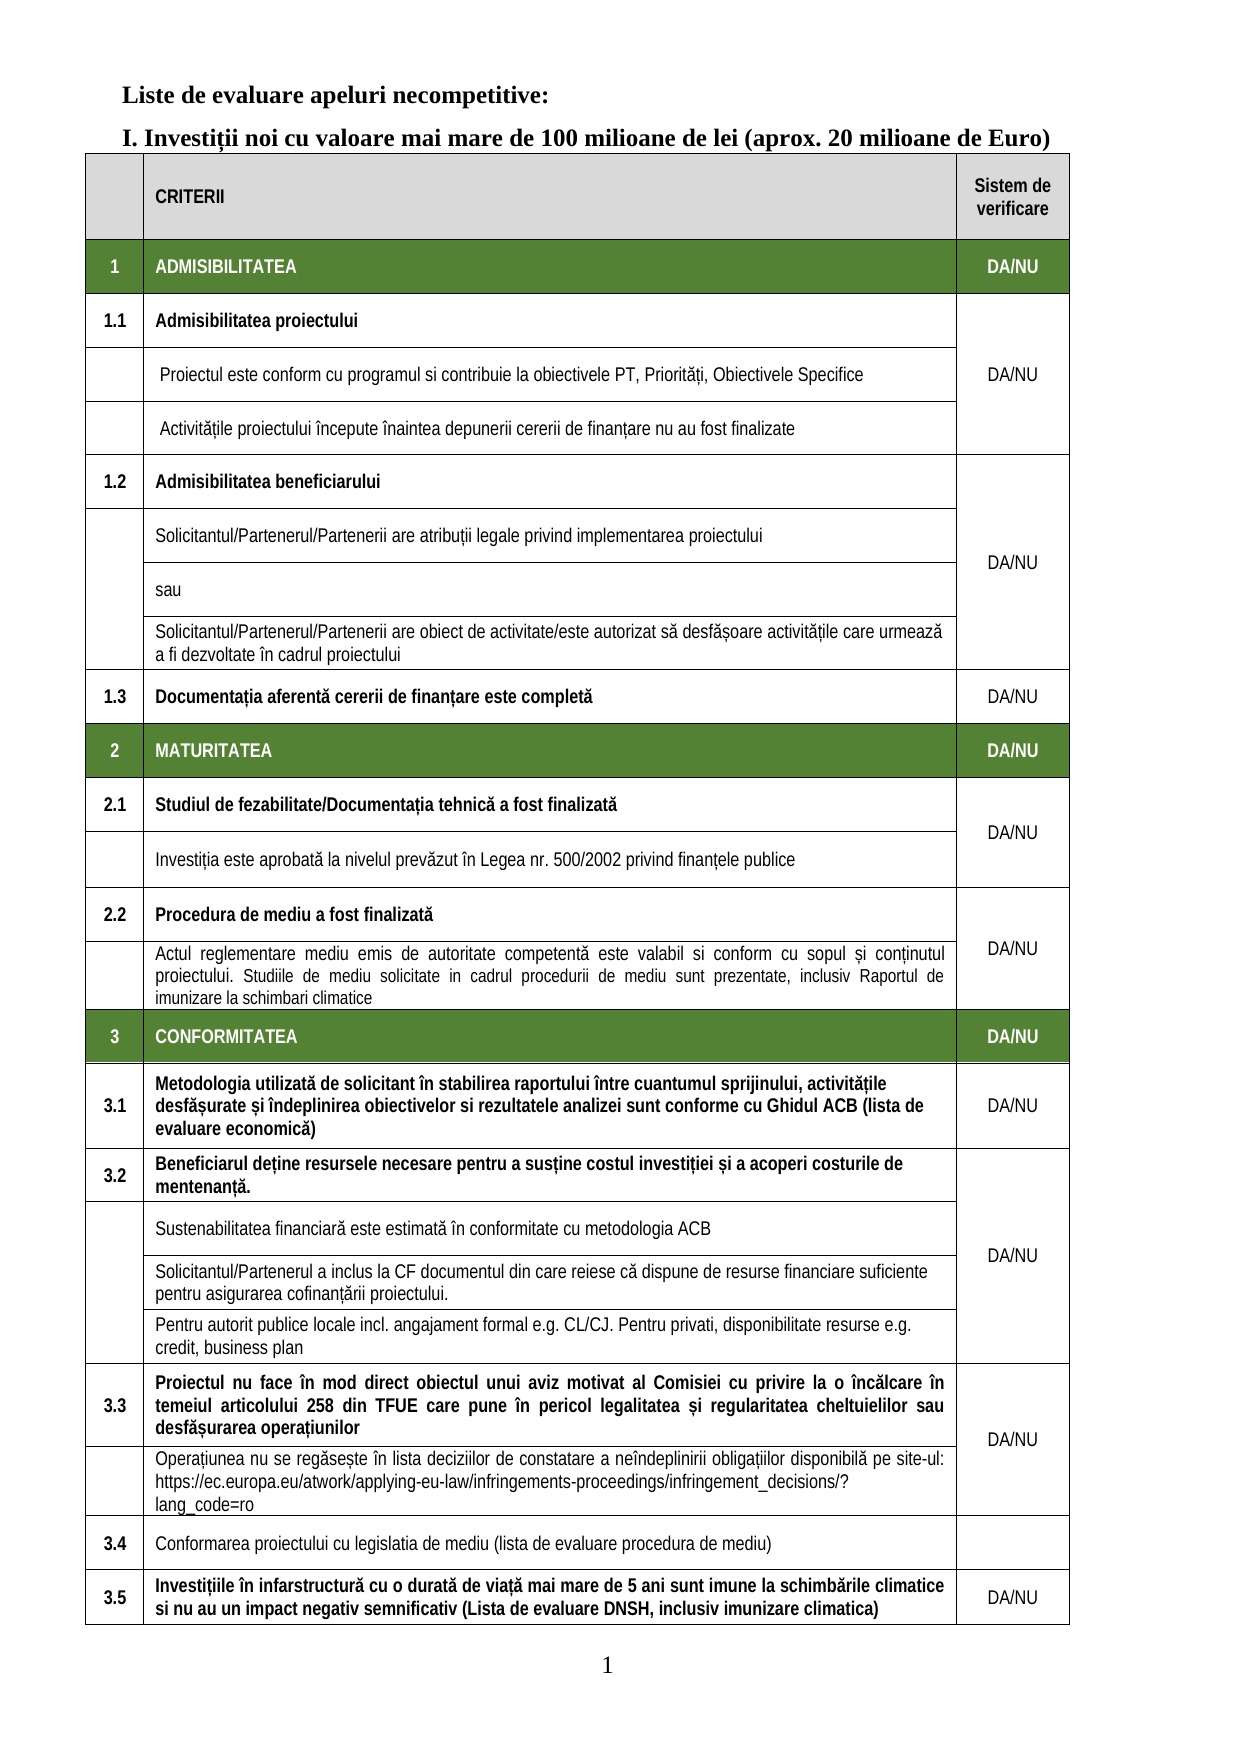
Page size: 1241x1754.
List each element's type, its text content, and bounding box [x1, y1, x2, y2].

table_cell sau [144, 563, 956, 616]
table_cell 1.3 [86, 670, 143, 723]
table_cell 3.2 [86, 1149, 143, 1201]
table_cell 3.5 [86, 1570, 143, 1624]
table_cell 3.3 [86, 1364, 143, 1446]
table_cell 3 [86, 1010, 143, 1062]
table_cell Beneficiarul deține resursele necesare pentru a susține costul investiției și a acoperi costurile de mentenanță. [144, 1149, 956, 1201]
table_cell CONFORMITATEA [144, 1010, 956, 1062]
table_cell ADMISIBILITATEA [144, 240, 956, 293]
table_header CRITERII [144, 154, 956, 239]
subtitle I. Investiții noi cu valoare mai mare de 100 milioane de lei (aprox. 20 milioane de Euro) [122, 122, 1092, 153]
table_cell 2.1 [86, 778, 143, 831]
table_cell 3.1 [86, 1064, 143, 1147]
table_cell DA/NU [957, 1364, 1069, 1515]
table_cell DA/NU [957, 1010, 1069, 1062]
table_cell Documentația aferentă cererii de finanțare este completă [144, 670, 956, 723]
table_cell [957, 1516, 1069, 1569]
table_cell Proiectul nu face în mod direct obiectul unui aviz motivat al Comisiei cu privire la o încălcare în temeiul articolului 258 din TFUE care pune în pericol legalitatea și regularitatea cheltuielilor sau desfășurarea operațiunilor [144, 1364, 956, 1446]
table_cell Conformarea proiectului cu legislatia de mediu (lista de evaluare procedura de mediu) [144, 1516, 956, 1569]
table_cell DA/NU [957, 294, 1069, 454]
table_header Sistem de verificare [957, 154, 1069, 239]
table_cell DA/NU [957, 1064, 1069, 1147]
table_cell Procedura de mediu a fost finalizată [144, 888, 956, 941]
table_cell MATURITATEA [144, 724, 956, 777]
table_header [86, 154, 143, 239]
table_cell Solicitantul/Partenerul/Partenerii are obiect de activitate/este autorizat să desfășoare activitățile care urmează a fi dezvoltate în cadrul proiectului [144, 617, 956, 669]
table_cell Proiectul este conform cu programul si contribuie la obiectivele PT, Priorități, Obiectivele Specifice [144, 348, 956, 401]
table_cell Activitățile proiectului începute înaintea depunerii cererii de finanțare nu au fost finalizate [144, 402, 956, 454]
table_cell Solicitantul/Partenerul a inclus la CF documentul din care reiese că dispune de resurse financiare suficiente pentru asigurarea cofinanțării proiectului. [144, 1256, 956, 1309]
table_cell 2.2 [86, 888, 143, 941]
table_cell DA/NU [957, 670, 1069, 723]
table_cell Investiția este aprobată la nivelul prevăzut în Legea nr. 500/2002 privind finanțele publice [144, 832, 956, 887]
table_cell [86, 942, 143, 1009]
table_cell 1 [86, 240, 143, 293]
table_cell DA/NU [957, 240, 1069, 293]
table_cell 1.2 [86, 455, 143, 508]
table_cell 1.1 [86, 294, 143, 347]
table_cell Operațiunea nu se regăsește în lista deciziilor de constatare a neîndeplinirii obligațiilor disponibilă pe site-ul: https://ec.europa.eu/atwork/applying-eu-law/infringements-proceedings/infringement_decisions/?lang_code=ro [144, 1447, 956, 1515]
table_cell Actul reglementare mediu emis de autoritate competentă este valabil si conform cu sopul și conținutul proiectului. Studiile de mediu solicitate in cadrul procedurii de mediu sunt prezentate, inclusiv Raportul de imunizare la schimbari climatice [144, 942, 956, 1009]
table_cell [86, 1202, 143, 1362]
table_cell [86, 509, 143, 669]
table_cell Admisibilitatea beneficiarului [144, 455, 956, 508]
table_cell Pentru autorit publice locale incl. angajament formal e.g. CL/CJ. Pentru privati, disponibilitate resurse e.g. credit, business plan [144, 1310, 956, 1362]
table_cell DA/NU [957, 724, 1069, 777]
table_cell Metodologia utilizată de solicitant în stabilirea raportului între cuantumul sprijinului, activitățile desfășurate și îndeplinirea obiectivelor si rezultatele analizei sunt conforme cu Ghidul ACB (lista de evaluare economică) [144, 1064, 956, 1147]
table_cell DA/NU [957, 455, 1069, 669]
table_cell DA/NU [957, 778, 1069, 887]
table_cell [86, 402, 143, 454]
table_cell DA/NU [957, 1570, 1069, 1624]
table_cell Sustenabilitatea financiară este estimată în conformitate cu metodologia ACB [144, 1202, 956, 1255]
subtitle Liste de evaluare apeluri necompetitive: [122, 78, 1092, 109]
table_cell Admisibilitatea proiectului [144, 294, 956, 347]
table_cell 3.4 [86, 1516, 143, 1569]
table_cell DA/NU [957, 888, 1069, 1009]
table_cell Studiul de fezabilitate/Documentația tehnică a fost finalizată [144, 778, 956, 831]
table_cell [86, 832, 143, 887]
table_cell [86, 348, 143, 401]
table_cell DA/NU [957, 1149, 1069, 1362]
table_cell Investițiile în infarstructură cu o durată de viață mai mare de 5 ani sunt imune la schimbările climatice si nu au un impact negativ semnificativ (Lista de evaluare DNSH, inclusiv imunizare climatica) [144, 1570, 956, 1624]
table_cell 2 [86, 724, 143, 777]
table_cell [86, 1447, 143, 1515]
table_cell Solicitantul/Partenerul/Partenerii are atribuții legale privind implementarea proiectului [144, 509, 956, 562]
